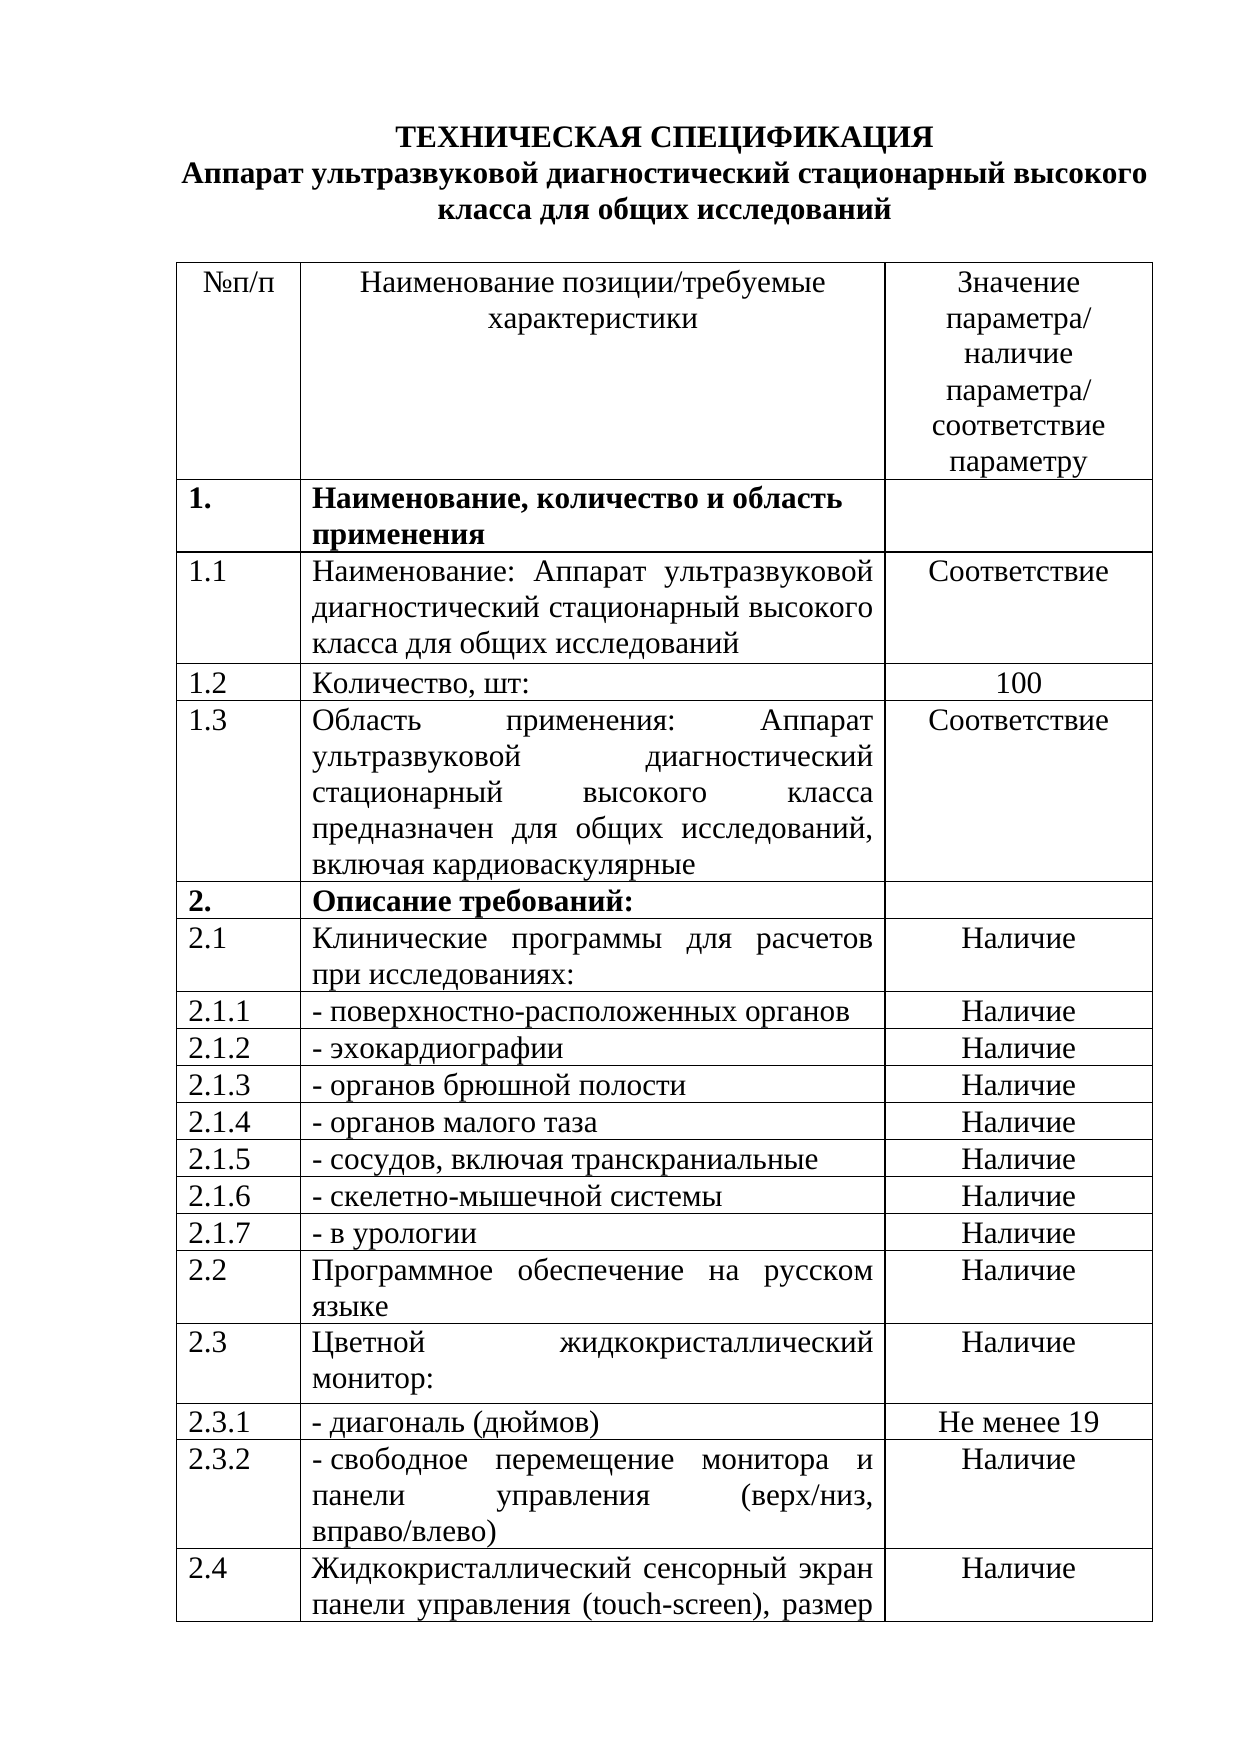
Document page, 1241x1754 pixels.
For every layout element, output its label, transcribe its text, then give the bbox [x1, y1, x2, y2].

table_header №п/п [177, 263, 300, 478]
table_cell 100 [886, 664, 1152, 700]
table_cell 1.3 [177, 701, 300, 881]
table_cell [886, 480, 1152, 551]
table_cell 1.1 [177, 553, 300, 663]
table_cell Соответствие [886, 701, 1152, 881]
table_cell - сосудов, включая транскраниальные [301, 1140, 884, 1176]
table_cell Наличие [886, 1029, 1152, 1065]
text Аппарат ультразвуковой диагностический стационарный высокого класса для общих исследований [177, 154, 1152, 226]
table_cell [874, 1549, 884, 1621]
table_cell Наличие [886, 1177, 1152, 1213]
table_header Наименование позиции/требуемые характеристики [301, 263, 884, 478]
table_cell 2.1.3 [177, 1066, 300, 1102]
table_cell 2.3.2 [177, 1440, 300, 1548]
table_cell - органов малого таза [301, 1103, 884, 1139]
table_cell 2.1.1 [177, 992, 300, 1028]
table_cell 2.3.1 [177, 1404, 300, 1439]
table_cell Наличие [886, 1103, 1152, 1139]
table_cell Соответствие [886, 553, 1152, 663]
table_cell Наличие [886, 919, 1152, 991]
table_cell 2.1.2 [177, 1029, 300, 1065]
table_cell - органов брюшной полости [301, 1066, 884, 1102]
table_cell 1. [177, 480, 300, 551]
table_cell - свободное перемещение монитора и панели управления (верх/низ, вправо/влево) [301, 1440, 884, 1548]
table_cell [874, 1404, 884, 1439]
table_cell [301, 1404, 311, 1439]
table_cell - в урологии [301, 1214, 884, 1250]
table_cell Описание требований: [301, 882, 884, 918]
table_cell 2.3 [177, 1324, 300, 1402]
table_cell 2.1.7 [177, 1214, 300, 1250]
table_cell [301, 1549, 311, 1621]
text ТЕХНИЧЕСКАЯ СПЕЦИФИКАЦИЯ [177, 118, 1152, 154]
table_cell Наименование, количество и область применения [301, 480, 884, 551]
table_header Значение параметра/ наличие параметра/ соответствие параметру [886, 263, 1152, 478]
table_cell 2. [177, 882, 300, 918]
table_cell [886, 882, 1152, 918]
table_cell 2.1.6 [177, 1177, 300, 1213]
table_cell 2.4 [177, 1549, 300, 1621]
table_cell Наличие [886, 1214, 1152, 1250]
table_cell Наличие [886, 1440, 1152, 1548]
table_cell - поверхностно-расположенных органов [301, 992, 884, 1028]
table_cell Наличие [886, 1324, 1152, 1402]
table_cell Область применения: Аппарат ультразвуковой диагностический стационарный высокого класса предназначен для общих исследований, включая кардиоваскулярные [301, 701, 884, 881]
table_cell - эхокардиографии [301, 1029, 884, 1065]
table_cell Наличие [886, 992, 1152, 1028]
table_cell Наименование: Аппарат ультразвуковой диагностический стационарный высокого класса для общих исследований [301, 553, 884, 663]
table_cell Наличие [886, 1140, 1152, 1176]
table_cell 2.1.4 [177, 1103, 300, 1139]
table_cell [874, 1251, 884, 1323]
table_cell Наличие [886, 1066, 1152, 1102]
table_cell 1.2 [177, 664, 300, 700]
table_cell Наличие [886, 1251, 1152, 1323]
table_cell 2.2 [177, 1251, 300, 1323]
table_cell Количество, шт: [301, 664, 884, 700]
table_cell 2.1 [177, 919, 300, 991]
table_cell - скелетно-мышечной системы [301, 1177, 884, 1213]
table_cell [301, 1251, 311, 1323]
table_cell 2.1.5 [177, 1140, 300, 1176]
table_cell Цветной жидкокристаллический монитор: [301, 1324, 884, 1402]
table_cell Клинические программы для расчетов при исследованиях: [301, 919, 884, 991]
